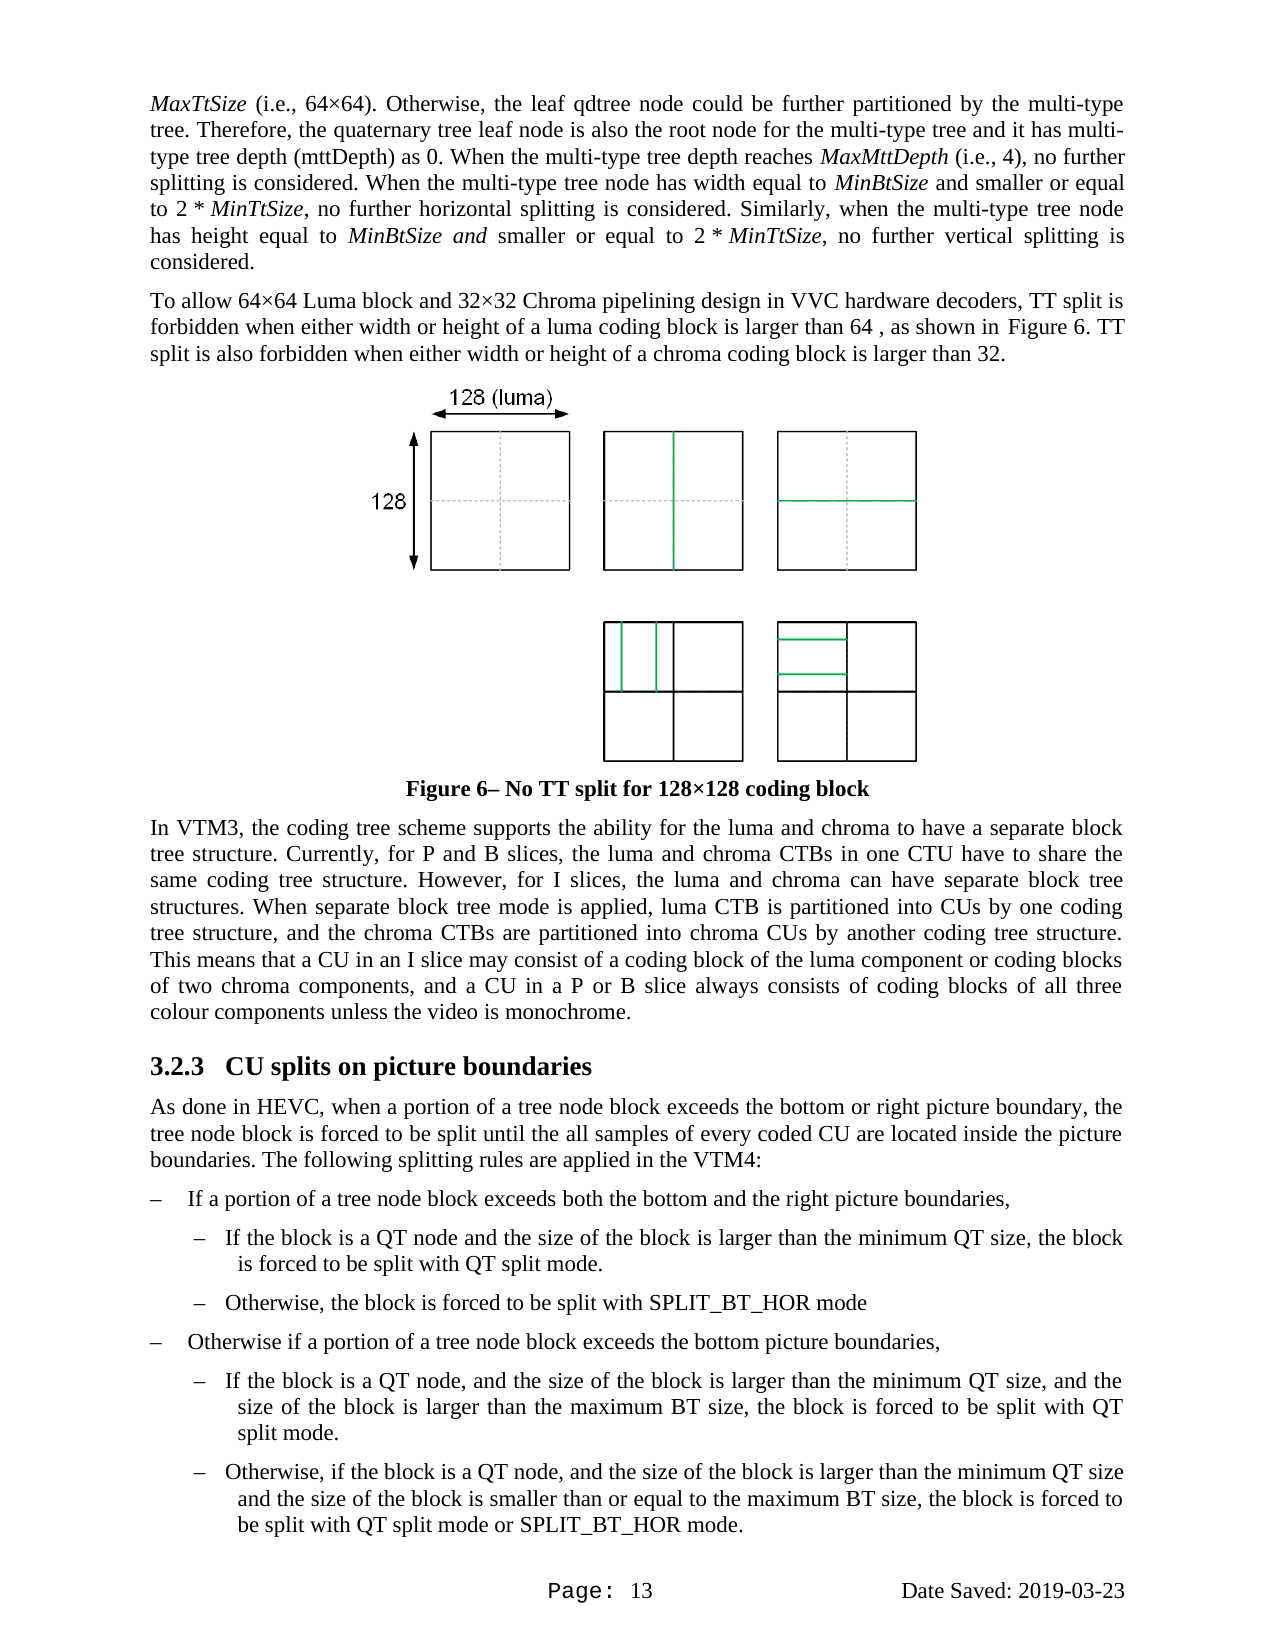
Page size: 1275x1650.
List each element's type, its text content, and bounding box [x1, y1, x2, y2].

list Otherwise, the block is forced to be split with SPLIT_BT_HOR mode [194, 1289, 1125, 1315]
list If the block is a QT node and the size of the block is larger than the minimum QT size, the block is forced to be split with QT split mode. [194, 1224, 1125, 1276]
list Otherwise, if the block is a QT node, and the size of the block is larger than the minimum QT size and the size of the block is smaller than or equal to the maximum BT size, the block is forced to be split with QT split mode or SPLIT_BT_HOR mode. [194, 1458, 1125, 1537]
text Figure 6– No TT split for 128×128 coding block [150, 775, 1125, 801]
text – If a portion of a tree node block exceeds both the bottom and the right picture boundaries, [150, 1185, 1125, 1211]
text To allow 64×64 Luma block and 32×32 Chroma pipelining design in VVC hardware decoders, TT split is forbidden when either width or height of a luma coding block is larger than 64 , as shown in Figure 6. TT split is also forbidden when either width or height of a chroma coding block is larger than 32. [150, 287, 1125, 366]
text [150, 90, 1125, 274]
text As done in HEVC, when a portion of a tree node block exceeds the bottom or right picture boundary, the tree node block is forced to be split until the all samples of every coded CU are located inside the picture boundaries. The following splitting rules are applied in the VTM4: [150, 1093, 1125, 1172]
picture [357, 378, 918, 763]
text – Otherwise if a portion of a tree node block exceeds the bottom picture boundaries, [150, 1328, 1125, 1354]
text In VTM3, the coding tree scheme supports the ability for the luma and chroma to have a separate block tree structure. Currently, for P and B slices, the luma and chroma CTBs in one CTU have to share the same coding tree structure. However, for I slices, the luma and chroma can have separate block tree structures. When separate block tree mode is applied, luma CTB is partitioned into CUs by one coding tree structure, and the chroma CTBs are partitioned into chroma CUs by another coding tree structure. This means that a CU in an I slice may consist of a coding block of the luma component or coding blocks of two chroma components, and a CU in a P or B slice always consists of coding blocks of all three colour components unless the video is monochrome. [150, 814, 1125, 1025]
subtitle CU splits on picture boundaries [150, 1050, 1125, 1081]
